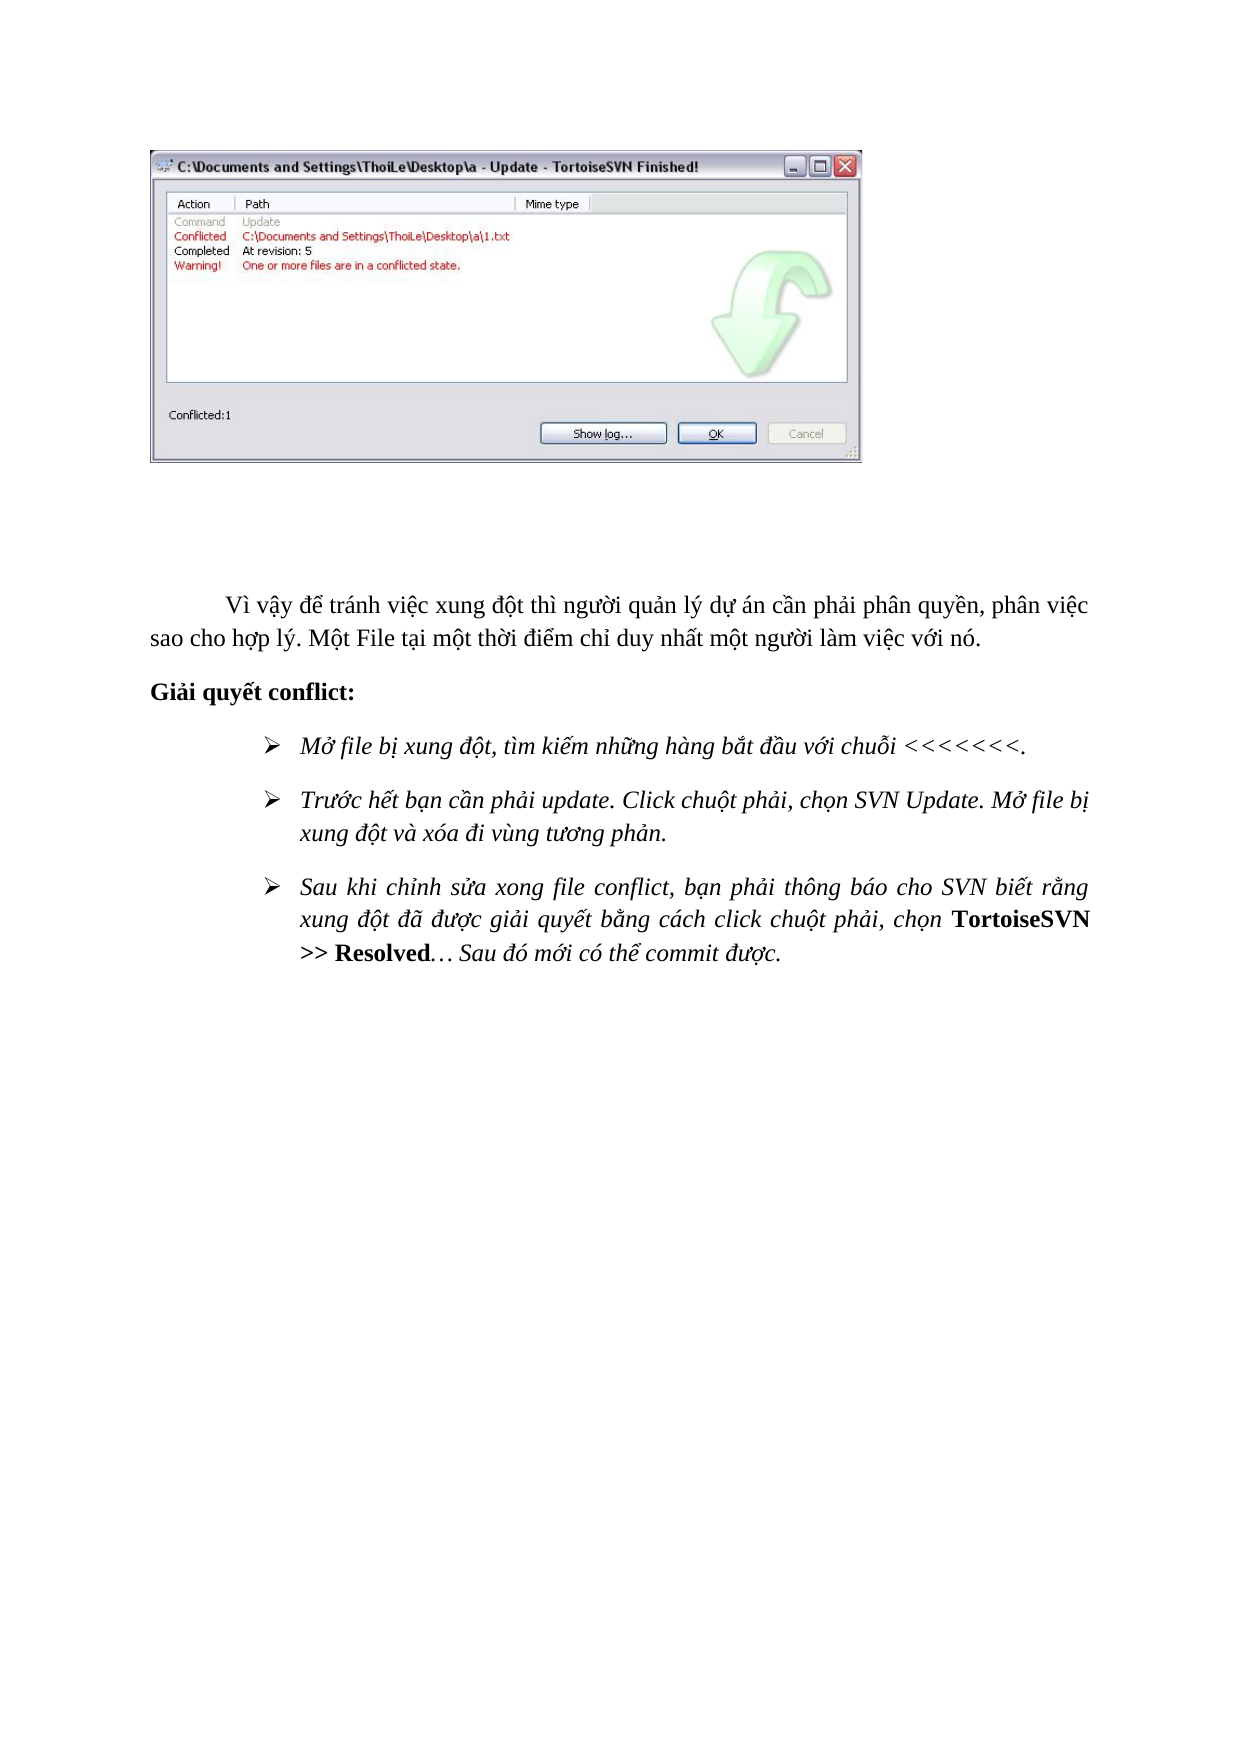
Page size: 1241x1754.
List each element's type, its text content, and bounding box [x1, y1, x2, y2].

picture [150, 150, 863, 463]
list Sau khi chỉnh sửa xong file conflict, bạn phải thông báo cho SVN biết rằng xung đột đã được giải quyết bằng cách click chuột phải, chọn TortoiseSVN >> Resolved… Sau đó mới có thể commit được. [262, 872, 1090, 966]
list Mở file bị xung đột, tìm kiếm những hàng bắt đầu với chuỗi <<<<<<<. [262, 731, 1090, 759]
text Giải quyết conflict: [150, 677, 1090, 706]
list Trước hết bạn cần phải update. Click chuột phải, chọn SVN Update. Mở file bị xung đột và xóa đi vùng tương phản. [262, 785, 1090, 846]
text Vì vậy để tránh việc xung đột thì người quản lý dự án cần phải phân quyền, phân việc sao cho hợp lý. Một File tại một thời điểm chỉ duy nhất một người làm việc với nó. [150, 590, 1090, 652]
